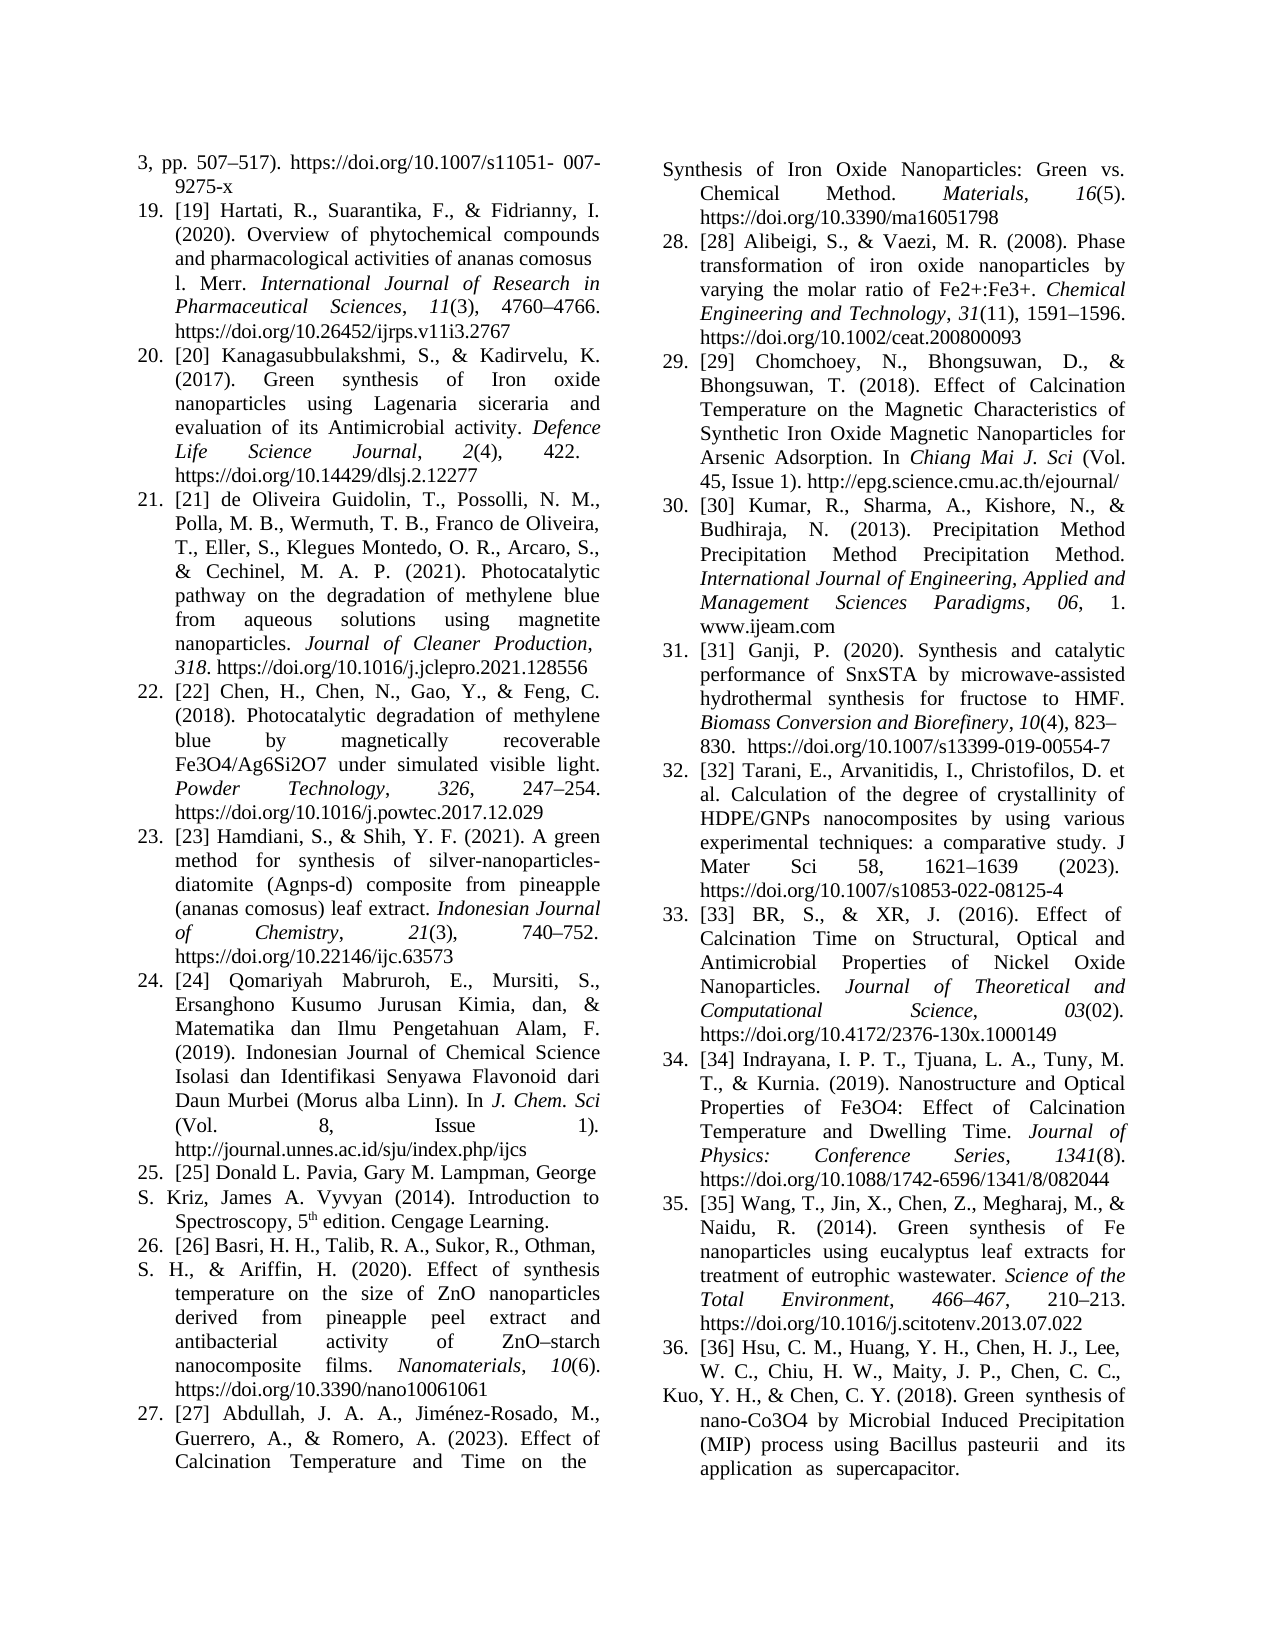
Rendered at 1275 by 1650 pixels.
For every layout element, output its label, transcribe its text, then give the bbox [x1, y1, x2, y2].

text W. C., Chiu, H. W., Maity, J. P., Chen, C. C., [700, 1359, 1162, 1383]
text https://doi.org/10.1007/s10853-022-08125-4 [700, 878, 1162, 902]
list [20] Kanagasubbulakshmi, S., & Kadirvelu, K. (2017). Green synthesis of Iron oxide nanoparticles using Lagenaria siceraria and evaluation of its Antimicrobial activity. Defence Life Science Journal, 2(4), 422. [137, 343, 601, 463]
text S. H., & Ariffin, H. (2020). Effect of synthesis temperature on the size of ZnO nanoparticles derived from pineapple peel extract and antibacterial activity of ZnO–starch nanocomposite films. Nanomaterials, 10(6). https://doi.org/10.3390/nano10061061 [137, 1257, 601, 1401]
text l. Merr. International Journal of Research in Pharmaceutical Sciences, 11(3), 4760–4766. https://doi.org/10.26452/ijrps.v11i3.2767 [175, 270, 601, 343]
list [31] Ganji, P. (2020). Synthesis and catalytic performance of SnxSTA by microwave-assisted hydrothermal synthesis for fructose to HMF. Biomass Conversion and Biorefinery, 10(4), 823– [662, 638, 1126, 734]
list [26] Basri, H. H., Talib, R. A., Sukor, R., Othman, [137, 1233, 604, 1257]
list [27] Abdullah, J. A. A., Jiménez-Rosado, M., Guerrero, A., & Romero, A. (2023). Effect of Calcination Temperature and Time on the [137, 1401, 600, 1473]
text https://doi.org/10.14429/dlsj.2.12277 [175, 463, 604, 487]
list [32] Tarani, E., Arvanitidis, I., Christofilos, D. et al. Calculation of the degree of crystallinity of HDPE/GNPs nanocomposites by using various experimental techniques: a comparative study. J Mater Sci 58, 1621–1639 (2023). [662, 758, 1126, 878]
text S. Kriz, James A. Vyvyan (2014). Introduction to Spectroscopy, 5th edition. Cengage Learning. [137, 1184, 600, 1233]
list [30] Kumar, R., Sharma, A., Kishore, N., & Budhiraja, N. (2013). Precipitation Method Precipitation Method Precipitation Method. International Journal of Engineering, Applied and Management Sciences Paradigms, 06, 1. www.ijeam.com [662, 493, 1126, 638]
list [36] Hsu, C. M., Huang, Y. H., Chen, H. J., Lee, [662, 1335, 1162, 1359]
text Synthesis of Iron Oxide Nanoparticles: Green vs. Chemical Method. Materials, 16(5). https://doi.org/10.3390/ma16051798 [662, 156, 1126, 229]
text 830. https://doi.org/10.1007/s13399-019-00554-7 [700, 734, 1162, 758]
list [24] Qomariyah Mabruroh, E., Mursiti, S., Ersanghono Kusumo Jurusan Kimia, dan, & Matematika dan Ilmu Pengetahuan Alam, F. (2019). Indonesian Journal of Chemical Science Isolasi dan Identifikasi Senyawa Flavonoid dari Daun Murbei (Morus alba Linn). In J. Chem. Sci (Vol. 8, Issue 1). http://journal.unnes.ac.id/sju/index.php/ijcs [137, 968, 600, 1161]
list [22] Chen, H., Chen, N., Gao, Y., & Feng, C. (2018). Photocatalytic degradation of methylene blue by magnetically recoverable Fe3O4/Ag6Si2O7 under simulated visible light. Powder Technology, 326, 247–254. https://doi.org/10.1016/j.powtec.2017.12.029 [137, 679, 601, 824]
list [34] Indrayana, I. P. T., Tjuana, L. A., Tuny, M. T., & Kurnia. (2019). Nanostructure and Optical Properties of Fe3O4: Effect of Calcination Temperature and Dwelling Time. Journal of Physics: Conference Series, 1341(8). https://doi.org/10.1088/1742-6596/1341/8/082044 [662, 1046, 1126, 1191]
list [19] Hartati, R., Suarantika, F., & Fidrianny, I. (2020). Overview of phytochemical compounds and pharmacological activities of ananas comosus [137, 198, 600, 270]
text Kuo, Y. H., & Chen, C. Y. (2018). Green synthesis of nano-Co3O4 by Microbial Induced Precipitation (MIP) process using Bacillus pasteurii and its application as supercapacitor. [662, 1383, 1125, 1480]
text Calcination Time on Structural, Optical and Antimicrobial Properties of Nickel Oxide Nanoparticles. Journal of Theoretical and Computational Science, 03(02). https://doi.org/10.4172/2376-130x.1000149 [700, 926, 1126, 1046]
text 318. https://doi.org/10.1016/j.jclepro.2021.128556 [175, 655, 604, 679]
list [21] de Oliveira Guidolin, T., Possolli, N. M., Polla, M. B., Wermuth, T. B., Franco de Oliveira, T., Eller, S., Klegues Montedo, O. R., Arcaro, S., & Cechinel, M. A. P. (2021). Photocatalytic pathway on the degradation of methylene blue from aqueous solutions using magnetite nanoparticles. Journal of Cleaner Production, [137, 487, 601, 655]
list [35] Wang, T., Jin, X., Chen, Z., Megharaj, M., & Naidu, R. (2014). Green synthesis of Fe nanoparticles using eucalyptus leaf extracts for treatment of eutrophic wastewater. Science of the Total Environment, 466–467, 210–213. https://doi.org/10.1016/j.scitotenv.2013.07.022 [662, 1191, 1126, 1335]
list [28] Alibeigi, S., & Vaezi, M. R. (2008). Phase transformation of iron oxide nanoparticles by varying the molar ratio of Fe2+:Fe3+. Chemical Engineering and Technology, 31(11), 1591–1596. https://doi.org/10.1002/ceat.200800093 [662, 229, 1126, 349]
list [23] Hamdiani, S., & Shih, Y. F. (2021). A green method for synthesis of silver-nanoparticles- diatomite (Agnps-d) composite from pineapple (ananas comosus) leaf extract. Indonesian Journal of Chemistry, 21(3), 740–752. https://doi.org/10.22146/ijc.63573 [137, 824, 601, 968]
list [25] Donald L. Pavia, Gary M. Lampman, George [137, 1161, 604, 1184]
list [29] Chomchoey, N., Bhongsuwan, D., & Bhongsuwan, T. (2018). Effect of Calcination Temperature on the Magnetic Characteristics of Synthetic Iron Oxide Magnetic Nanoparticles for Arsenic Adsorption. In Chiang Mai J. Sci (Vol. 45, Issue 1). http://epg.science.cmu.ac.th/ejournal/ [662, 349, 1126, 493]
list [33] BR, S., & XR, J. (2016). Effect of [662, 902, 1162, 926]
text 3, pp. 507–517). https://doi.org/10.1007/s11051- 007-9275-x [137, 150, 601, 198]
